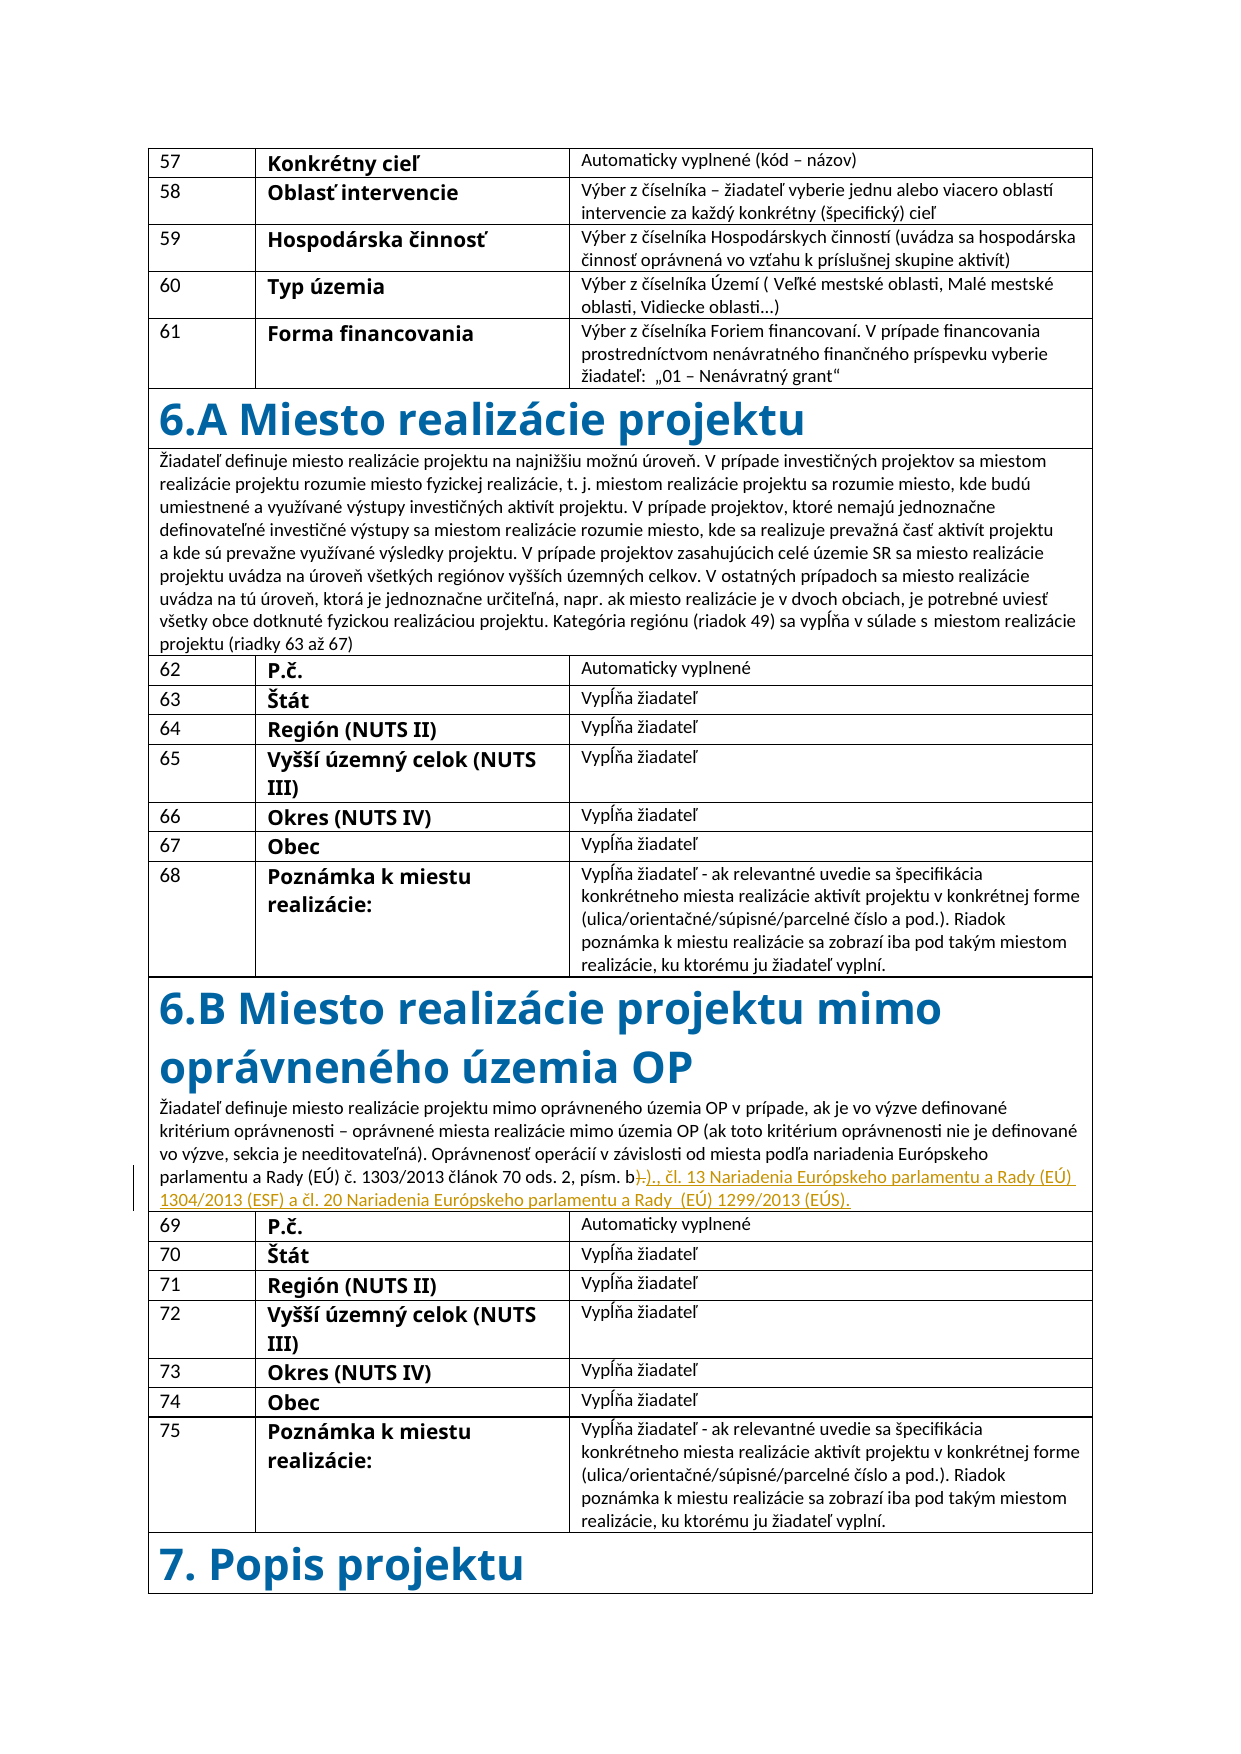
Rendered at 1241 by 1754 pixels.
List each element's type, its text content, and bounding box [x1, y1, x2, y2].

table_cell 74 [149, 1388, 255, 1416]
table_cell Výber z číselníka Foriem financovaní. V prípade financovania prostredníctvom nenávratného finančného príspevku vyberie žiadateľ: „01 – Nenávratný grant“ [570, 319, 1092, 387]
table_cell Okres (NUTS IV) [256, 1359, 569, 1387]
table_cell Vyšší územný celok (NUTS III) [256, 1301, 569, 1357]
table_cell Automaticky vyplnené [570, 656, 1092, 685]
table_cell Hospodárska činnosť [256, 225, 569, 271]
table_cell Konkrétny cieľ [256, 149, 569, 177]
table_cell 6.B Miesto realizácie projektu mimo oprávneného územia OP Žiadateľ definuje miesto realizácie projektu mimo oprávneného územia OP v prípade, ak je vo výzve definované kritérium oprávnenosti – oprávnené miesta realizácie mimo územia OP (ak toto kritérium oprávnenosti nie je definované vo výzve, sekcia je needitovateľná). Oprávnenosť operácií v závislosti od miesta podľa nariadenia Európskeho parlamentu a Rady (EÚ) č. 1303/2013 článok 70 ods. 2, písm. b [149, 978, 1092, 1211]
table_cell Región (NUTS II) [256, 715, 569, 744]
table_cell Vypĺňa žiadateľ [570, 1301, 1092, 1357]
table_cell 75 [149, 1418, 255, 1532]
table_cell Výber z číselníka – žiadateľ vyberie jednu alebo viacero oblastí intervencie za každý konkrétny (špecifický) cieľ [570, 178, 1092, 224]
table_cell Región (NUTS II) [256, 1271, 569, 1299]
table_cell 6.A Miesto realizácie projektu [149, 389, 1092, 448]
table_cell Automaticky vyplnené (kód – názov) [570, 149, 1092, 177]
table_cell Štát [256, 686, 569, 714]
table_cell 7. Popis projektu [149, 1533, 1092, 1593]
table_cell Vypĺňa žiadateľ - ak relevantné uvedie sa špecifikácia konkrétneho miesta realizácie aktivít projektu v konkrétnej forme (ulica/orientačné/súpisné/parcelné číslo a pod.). Riadok poznámka k miestu realizácie sa zobrazí iba pod takým miestom realizácie, ku ktorému ju žiadateľ vyplní. [570, 1418, 1092, 1532]
table_cell Okres (NUTS IV) [256, 803, 569, 831]
table_cell Vypĺňa žiadateľ [570, 803, 1092, 831]
table_cell Vypĺňa žiadateľ [570, 686, 1092, 714]
table_cell 58 [149, 178, 255, 224]
table_cell 73 [149, 1359, 255, 1387]
table_cell Vypĺňa žiadateľ [570, 1271, 1092, 1299]
table_cell Poznámka k miestu realizácie: [256, 1418, 569, 1532]
table_cell 57 [149, 149, 255, 177]
table_cell Vypĺňa žiadateľ [570, 832, 1092, 861]
table_cell 66 [149, 803, 255, 831]
table_cell Vypĺňa žiadateľ [570, 715, 1092, 744]
table_cell 67 [149, 832, 255, 861]
table_cell 70 [149, 1242, 255, 1270]
table_cell Vypĺňa žiadateľ [570, 1388, 1092, 1416]
table_cell 64 [149, 715, 255, 744]
table_cell P.č. [256, 1212, 569, 1241]
table_cell 63 [149, 686, 255, 714]
table_cell Automaticky vyplnené [570, 1212, 1092, 1241]
table_cell Vypĺňa žiadateľ [570, 1359, 1092, 1387]
table_cell Štát [256, 1242, 569, 1270]
table_cell Oblasť intervencie [256, 178, 569, 224]
table_cell Žiadateľ definuje miesto realizácie projektu na najnižšiu možnú úroveň. V prípade investičných projektov sa miestom realizácie projektu rozumie miesto fyzickej realizácie, t. j. miestom realizácie projektu sa rozumie miesto, kde budú umiestnené a využívané výstupy investičných aktivít projektu. V prípade projektov, ktoré nemajú jednoznačne definovateľné investičné výstupy sa miestom realizácie rozumie miesto, kde sa realizuje prevažná časť aktivít projektu a kde sú prevažne využívané výsledky projektu. V prípade projektov zasahujúcich celé územie SR sa miesto realizácie projektu uvádza na úroveň všetkých regiónov vyšších územných celkov. V ostatných prípadoch sa miesto realizácie uvádza na tú úroveň, ktorá je jednoznačne určiteľná, napr. ak miesto realizácie je v dvoch obciach, je potrebné uviesť všetky obce dotknuté fyzickou realizáciou projektu. Kategória regiónu (riadok 49) sa vypĺňa v súlade s miestom realizácie projektu (riadky 63 až 67) [149, 449, 1092, 655]
table_cell Poznámka k miestu realizácie: [256, 862, 569, 976]
table_cell Obec [256, 832, 569, 861]
table_cell 71 [149, 1271, 255, 1299]
table_cell 60 [149, 272, 255, 318]
table_cell 68 [149, 862, 255, 976]
table_cell Obec [256, 1388, 569, 1416]
table_cell Vypĺňa žiadateľ [570, 1242, 1092, 1270]
table_cell Forma financovania [256, 319, 569, 387]
table_cell Vypĺňa žiadateľ [570, 745, 1092, 802]
table_cell 62 [149, 656, 255, 685]
table_cell Typ územia [256, 272, 569, 318]
table_cell Vypĺňa žiadateľ - ak relevantné uvedie sa špecifikácia konkrétneho miesta realizácie aktivít projektu v konkrétnej forme (ulica/orientačné/súpisné/parcelné číslo a pod.). Riadok poznámka k miestu realizácie sa zobrazí iba pod takým miestom realizácie, ku ktorému ju žiadateľ vyplní. [570, 862, 1092, 976]
table_cell Vyšší územný celok (NUTS III) [256, 745, 569, 802]
table_cell 61 [149, 319, 255, 387]
table_cell 59 [149, 225, 255, 271]
table_cell Výber z číselníka Území ( Veľké mestské oblasti, Malé mestské oblasti, Vidiecke oblasti...) [570, 272, 1092, 318]
table_cell 72 [149, 1301, 255, 1357]
table_cell 69 [149, 1212, 255, 1241]
table_cell Výber z číselníka Hospodárskych činností (uvádza sa hospodárska činnosť oprávnená vo vzťahu k príslušnej skupine aktivít) [570, 225, 1092, 271]
table_cell 65 [149, 745, 255, 802]
table_cell P.č. [256, 656, 569, 685]
